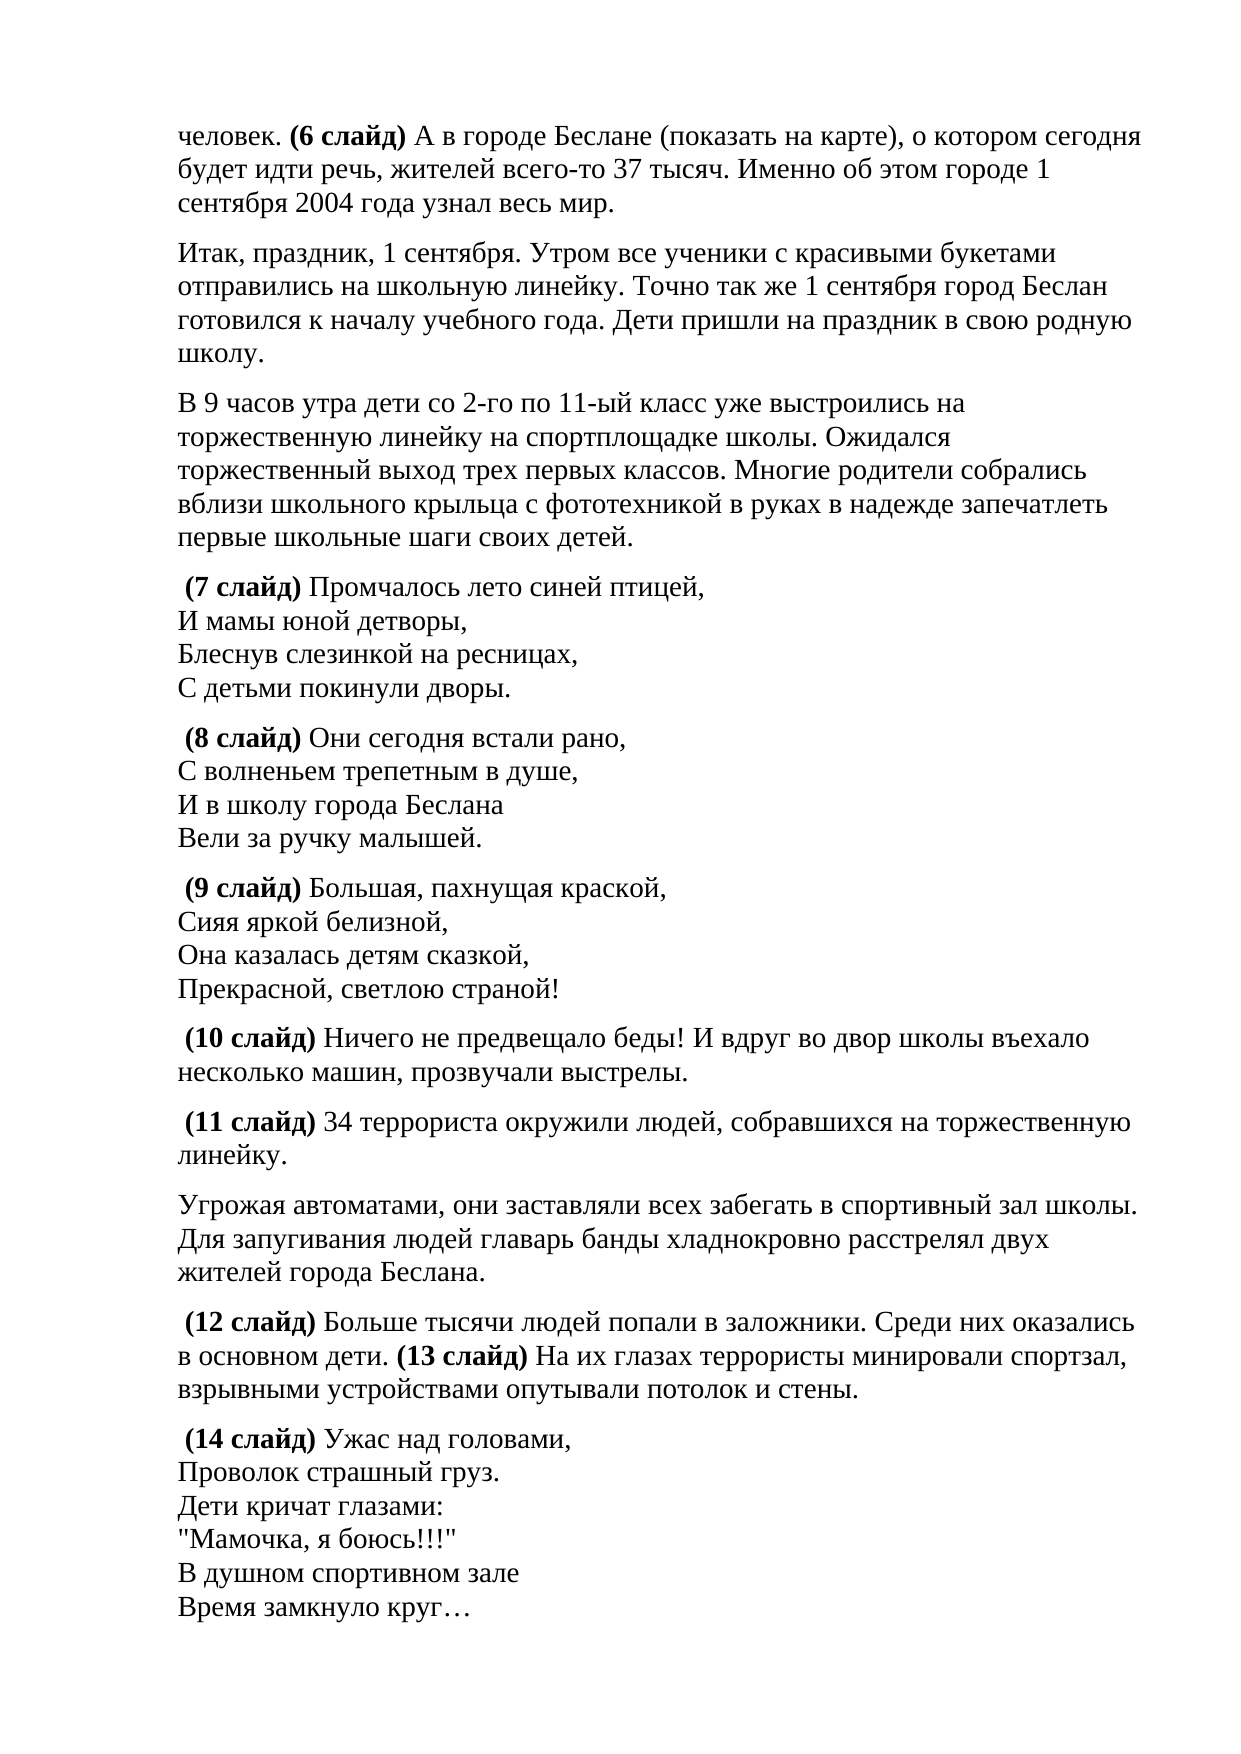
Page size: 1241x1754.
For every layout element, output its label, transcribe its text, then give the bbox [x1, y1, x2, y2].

text (7 слайд) Промчалось лето синей птицей, И мамы юной детворы, Блеснув слезинкой на ресницах, С детьми покинули дворы. [177, 569, 1152, 703]
text Угрожая автоматами, они заставляли всех забегать в спортивный зал школы. Для запугивания людей главарь банды хладнокровно расстрелял двух жителей города Беслана. [177, 1187, 1152, 1288]
text (8 слайд) Они сегодня встали рано, С волненьем трепетным в душе, И в школу города Беслана Вели за ручку малышей. [177, 720, 1152, 854]
text (12 слайд) Больше тысячи людей попали в заложники. Среди них оказались в основном дети. (13 слайд) На их глазах террористы минировали спортзал, взрывными устройствами опутывали потолок и стены. [177, 1304, 1152, 1405]
text (10 слайд) Ничего не предвещало беды! И вдруг во двор школы въехало несколько машин, прозвучали выстрелы. [177, 1021, 1152, 1088]
text (9 слайд) Большая, пахнущая краской, Сияя яркой белизной, Она казалась детям сказкой, Прекрасной, светлою страной! [177, 870, 1152, 1004]
text (14 слайд) Ужас над головами, Проволок страшный груз. Дети кричат глазами: "Мамочка, я боюсь!!!" В душном спортивном зале Время замкнуло круг… [177, 1421, 1152, 1622]
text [177, 118, 1152, 219]
text В 9 часов утра дети со 2-го по 11-ый класс уже выстроились на торжественную линейку на спортплощадке школы. Ожидался торжественный выход трех первых классов. Многие родители собрались вблизи школьного крыльца с фототехникой в руках в надежде запечатлеть первые школьные шаги своих детей. [177, 385, 1152, 553]
text Итак, праздник, 1 сентября. Утром все ученики с красивыми букетами отправились на школьную линейку. Точно так же 1 сентября город Беслан готовился к началу учебного года. Дети пришли на праздник в свою родную школу. [177, 235, 1152, 369]
text (11 слайд) 34 террориста окружили людей, собравшихся на торжественную линейку. [177, 1104, 1152, 1171]
